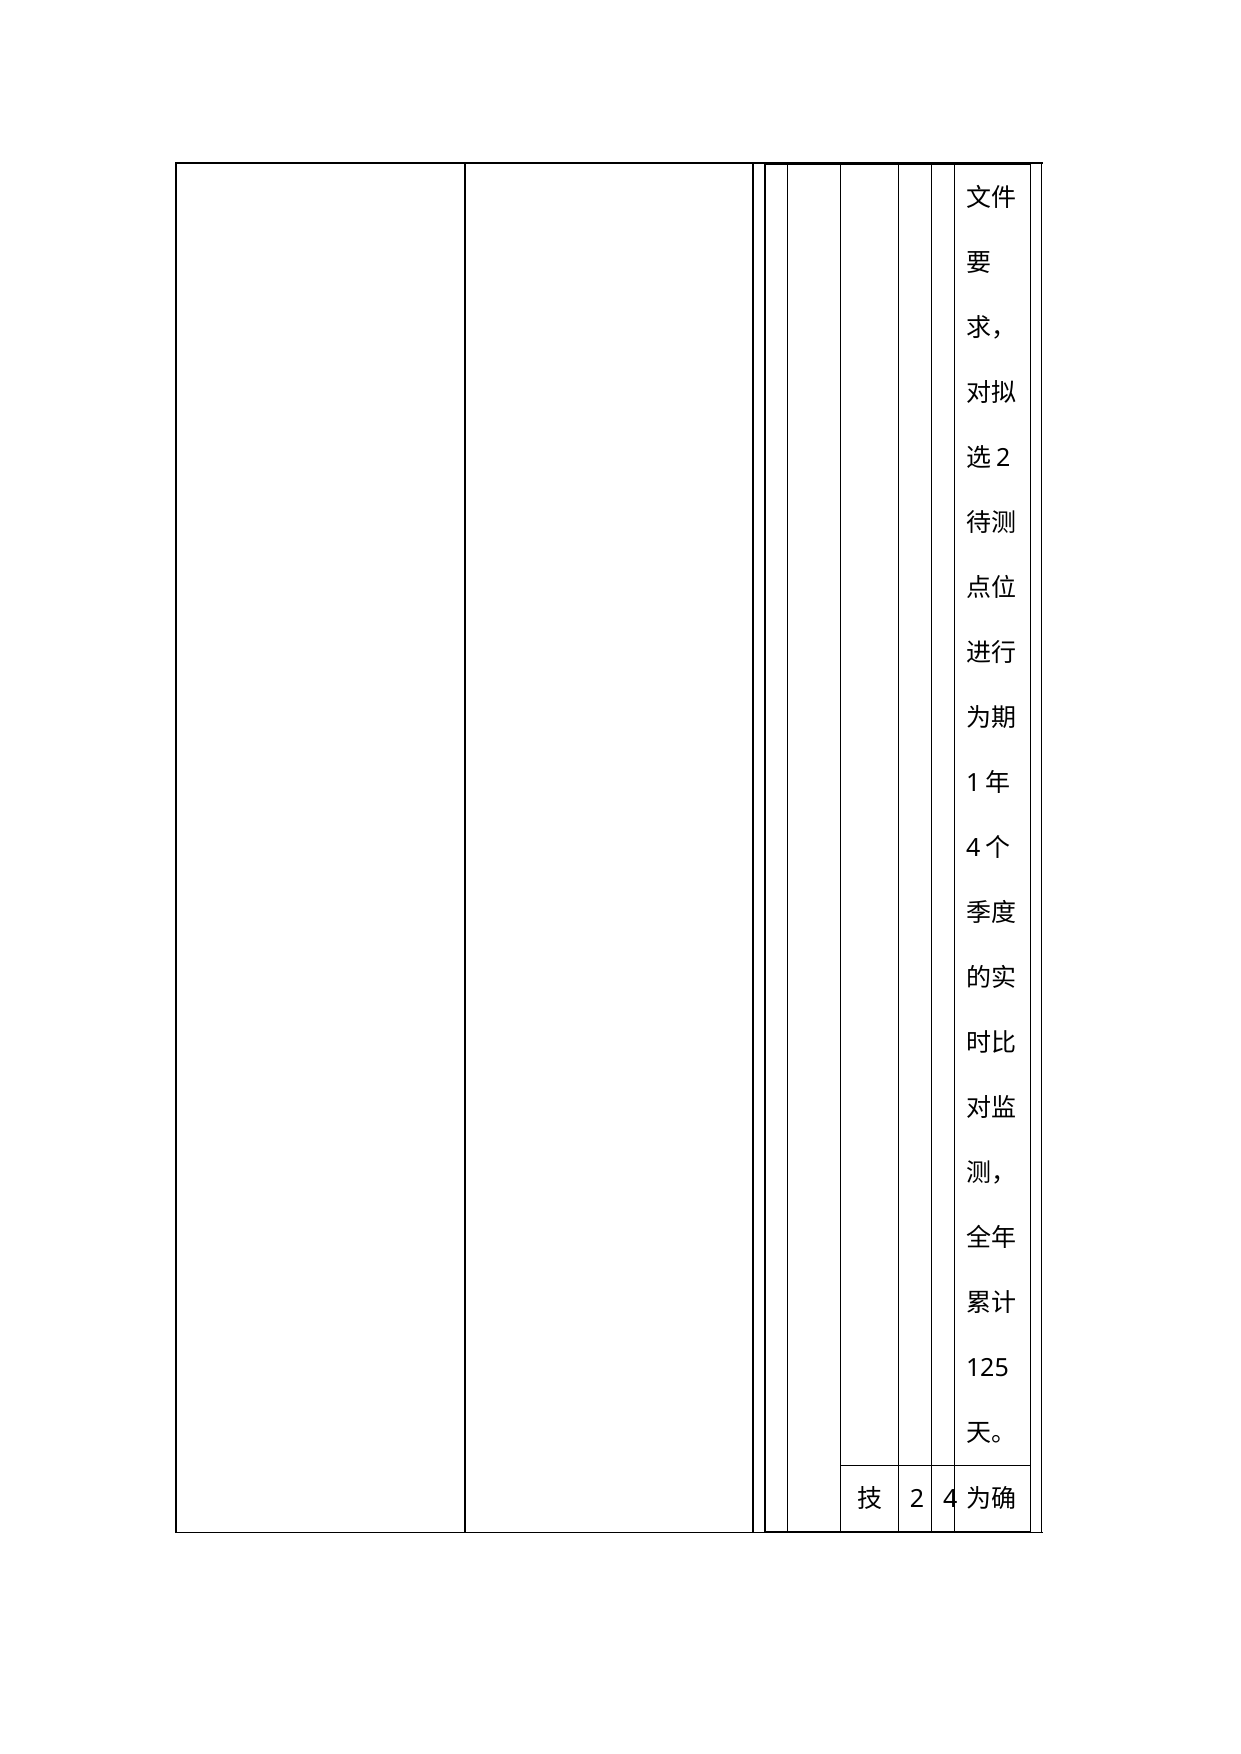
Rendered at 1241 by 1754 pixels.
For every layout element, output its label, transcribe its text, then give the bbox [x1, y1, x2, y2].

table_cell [955, 1466, 1030, 1531]
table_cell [841, 165, 898, 1465]
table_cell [1031, 164, 1041, 1532]
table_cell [899, 165, 931, 1465]
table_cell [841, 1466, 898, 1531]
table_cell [754, 164, 764, 1532]
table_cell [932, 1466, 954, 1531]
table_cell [955, 165, 1030, 1465]
table_cell 1 [177, 164, 464, 1532]
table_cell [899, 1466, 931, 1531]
table_cell ★ [466, 164, 752, 1532]
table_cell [932, 165, 954, 1465]
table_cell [766, 165, 787, 1531]
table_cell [788, 165, 840, 1531]
